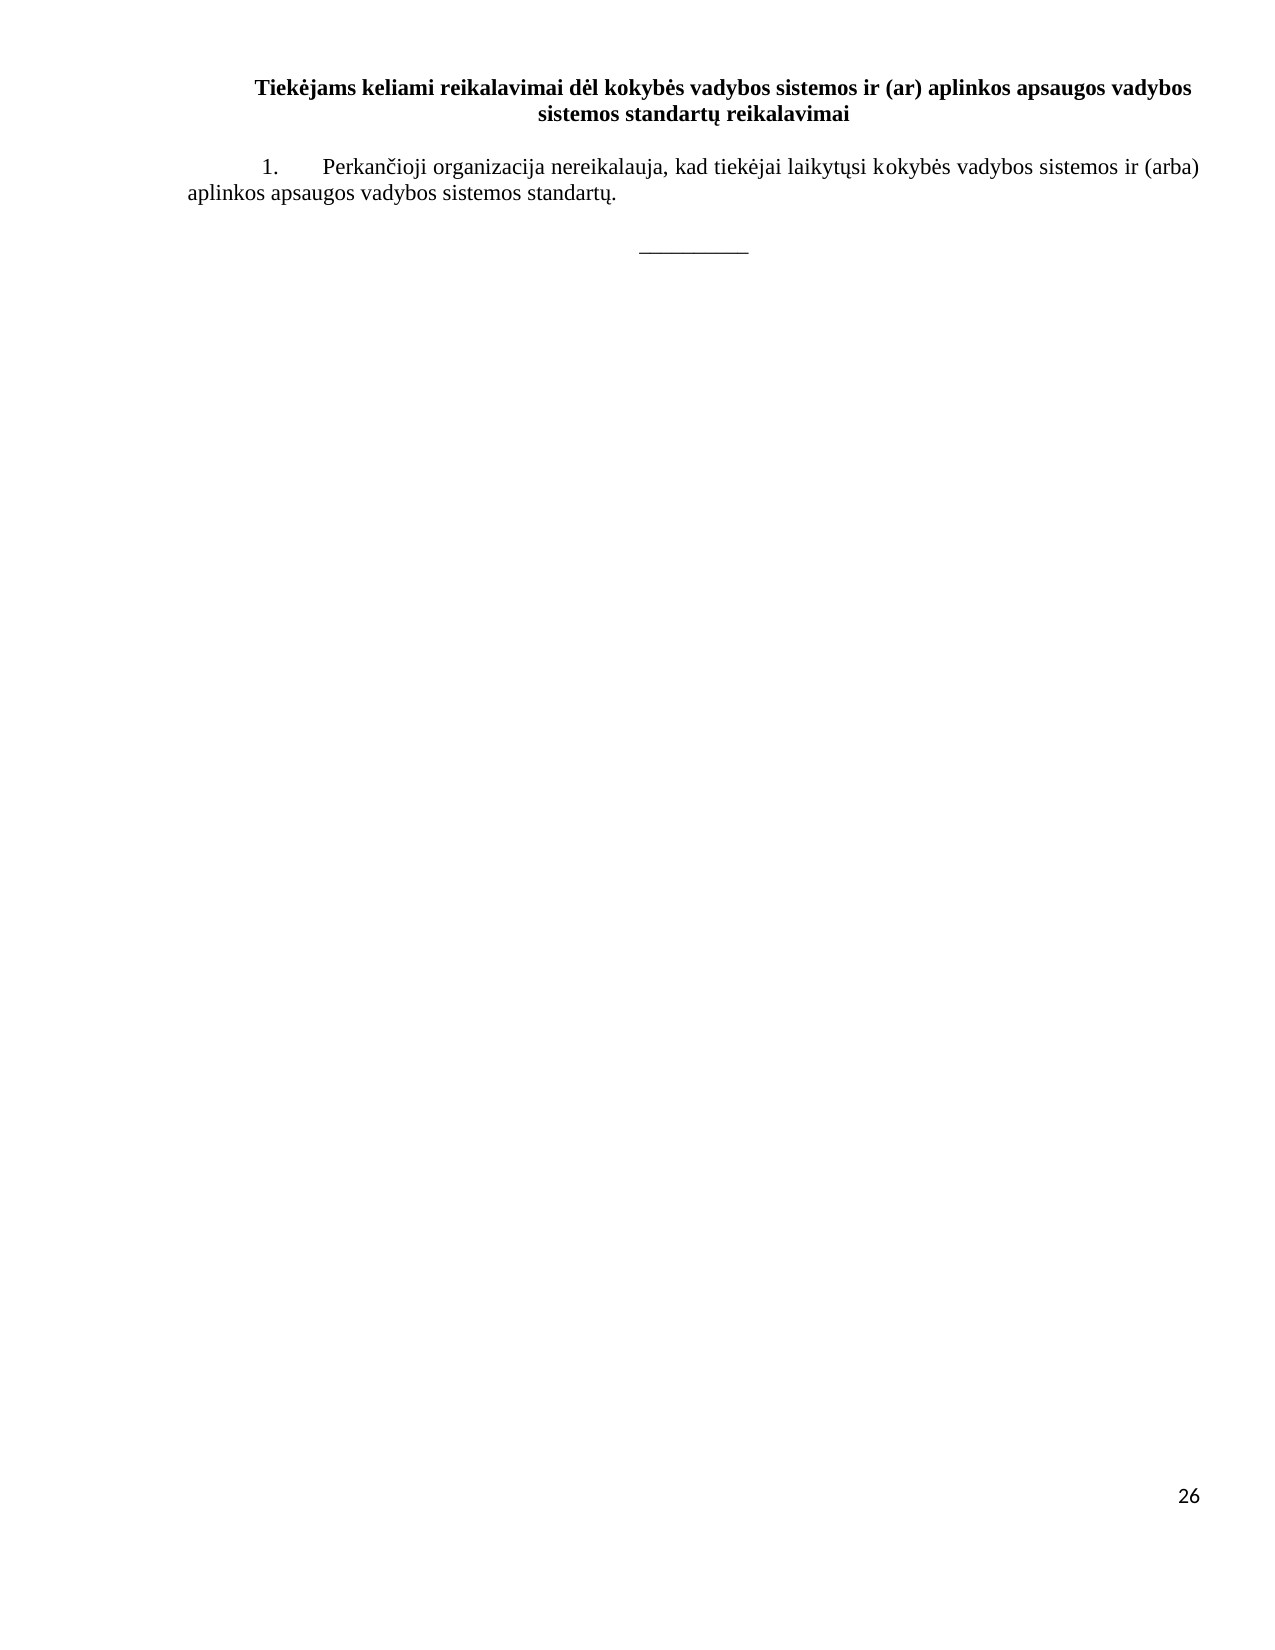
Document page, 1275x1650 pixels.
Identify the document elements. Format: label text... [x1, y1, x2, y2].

text __________ [187, 231, 1200, 256]
list Perkančioji organizacija nereikalauja, kad tiekėjai laikytųsi kokybės vadybos sistemos ir (arba) aplinkos apsaugos vadybos sistemos standartų. [187, 153, 1200, 206]
text Tiekėjams keliami reikalavimai dėl kokybės vadybos sistemos ir (ar) aplinkos apsaugos vadybos sistemos standartų reikalavimai [187, 74, 1200, 127]
